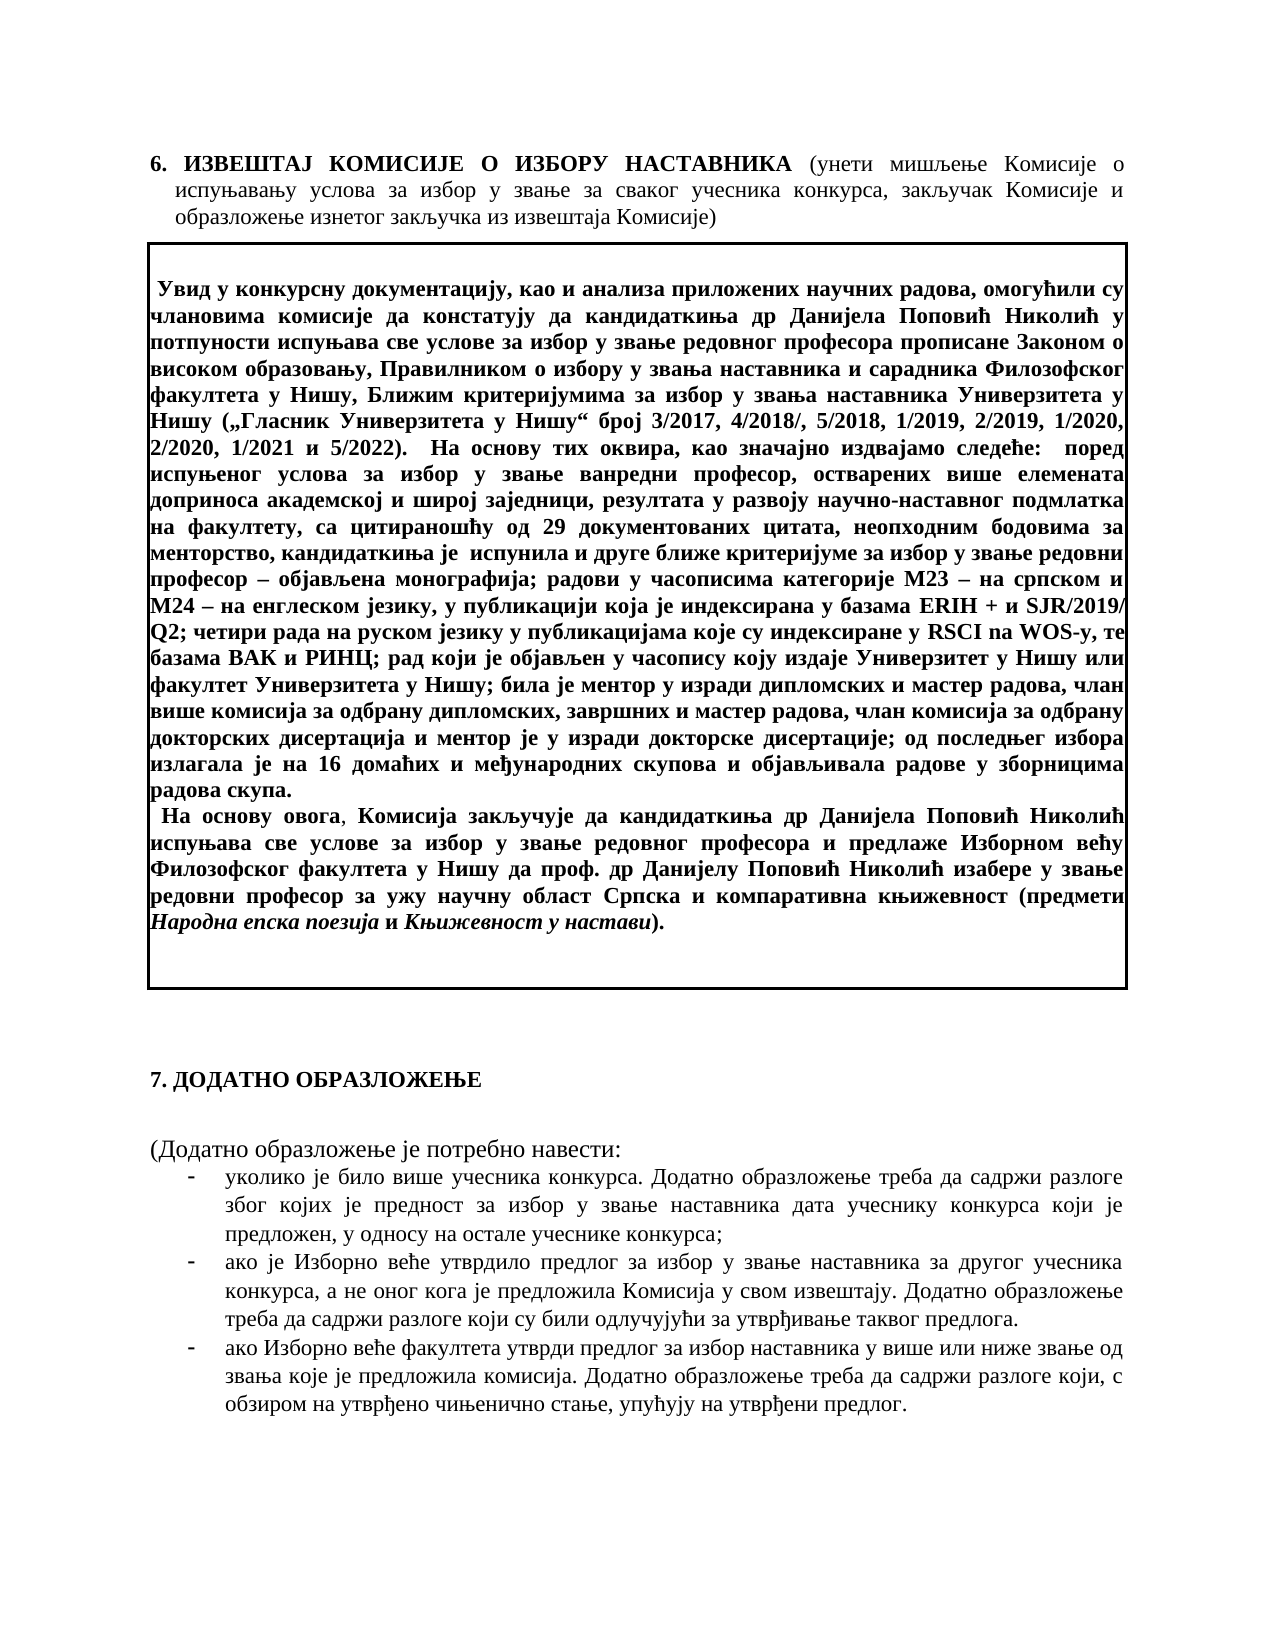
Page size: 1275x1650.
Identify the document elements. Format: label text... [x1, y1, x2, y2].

text 7. ДОДАТНО ОБРАЗЛОЖЕЊЕ [150, 1067, 1125, 1093]
list ако Изборно веће факултета утврди предлог за избор наставника у више или ниже звање од звања које је предложила комисија. Додатно образложење треба да садржи разлоге који, с обзиром на утврђено чињенично стање, упућују на утврђени предлог. [187, 1333, 1125, 1417]
text Увид у конкурсну документацију, као и анализа приложених научних радова, омогућили су члановима комисије да констатују да кандидаткиња др Данијела Поповић Николић у потпуности испуњава све услове за избор у звање редовног професора прописане Законом о високом образовању, Правилником о избору у звања наставника и сарадника Филозофског факултета у Нишу, Ближим критеријумима за избор у звања наставника Универзитета у Нишу („Гласник Универзитета у Нишу“ број 3/2017, 4/2018/, 5/2018, 1/2019, 2/2019, 1/2020, 2/2020, 1/2021 и 5/2022). На основу тих оквира, као значајно издвајамо следеће: поред испуњеног услова за избор у звање ванредни професор, остварених више елемената доприноса академској и широј заједници, резултата у развоју научно-наставног подмлатка на факултету, са цитираношћу од 29 документованих цитата, неопходним бодовима за менторство, кандидаткиња је испунила и друге ближе критеријуме за избор у звање редовни професор – објављена монографија; радови у часописима категорије М23 – на српском и М24 – на енглеском језику, у публикацији која је индексирана у базама ERIH + и SJR/2019/ Q2; четири рада на руском језику у публикацијама које су индексиране у RSCI na WOS-у, те базама ВАК и РИНЦ; рад који је објављен у часопису коју издаје Универзитет у Нишу или факултет Универзитета у Нишу; била је ментор у изради дипломских и мастер радова, члан више комисија за одбрану дипломских, завршних и мастер радова, члан комисија за одбрану докторских дисертација и ментор је у изради докторске дисертације; од последњег избора излагала је на 16 домаћих и међународних скупова и објављивала радове у зборницима радова скупа. [150, 276, 1125, 803]
list уколико је било више учесника конкурса. Додатно образложење треба да садржи разлоге због којих је предност за избор у звање наставника дата учеснику конкурса који је предложен, у односу на остале учеснике конкурса; [187, 1163, 1125, 1246]
text (Додатно образложење је потребно навести: [150, 1134, 1125, 1163]
text На основу овога, Комисија закључује да кандидаткиња др Данијела Поповић Николић испуњава све услове за избор у звање редовног професора и предлаже Изборном већу Филозофског факултета у Нишу да проф. др Данијелу Поповић Николић изабере у звање редовни професор за ужу научну област Српска и компаративна књижевност (предмети Народна епска поезија и Књижевност у настави). [150, 803, 1125, 934]
list ако је Изборно веће утврдило предлог за избор у звање наставника за другог учесника конкурса, а не оног кога је предложила Комисија у свом извештају. Додатно образложење треба да садржи разлоге који су били одлучујући за утврђивање таквог предлога. [187, 1248, 1125, 1331]
text 6. ИЗВЕШТАЈ КОМИСИЈЕ О ИЗБОРУ НАСТАВНИКА (унети мишљење Комисије о испуњавању услова за избор у звање за сваког учесника конкурса, закључак Комисије и образложење изнетог закључка из извештаја Комисије) [150, 150, 1125, 229]
